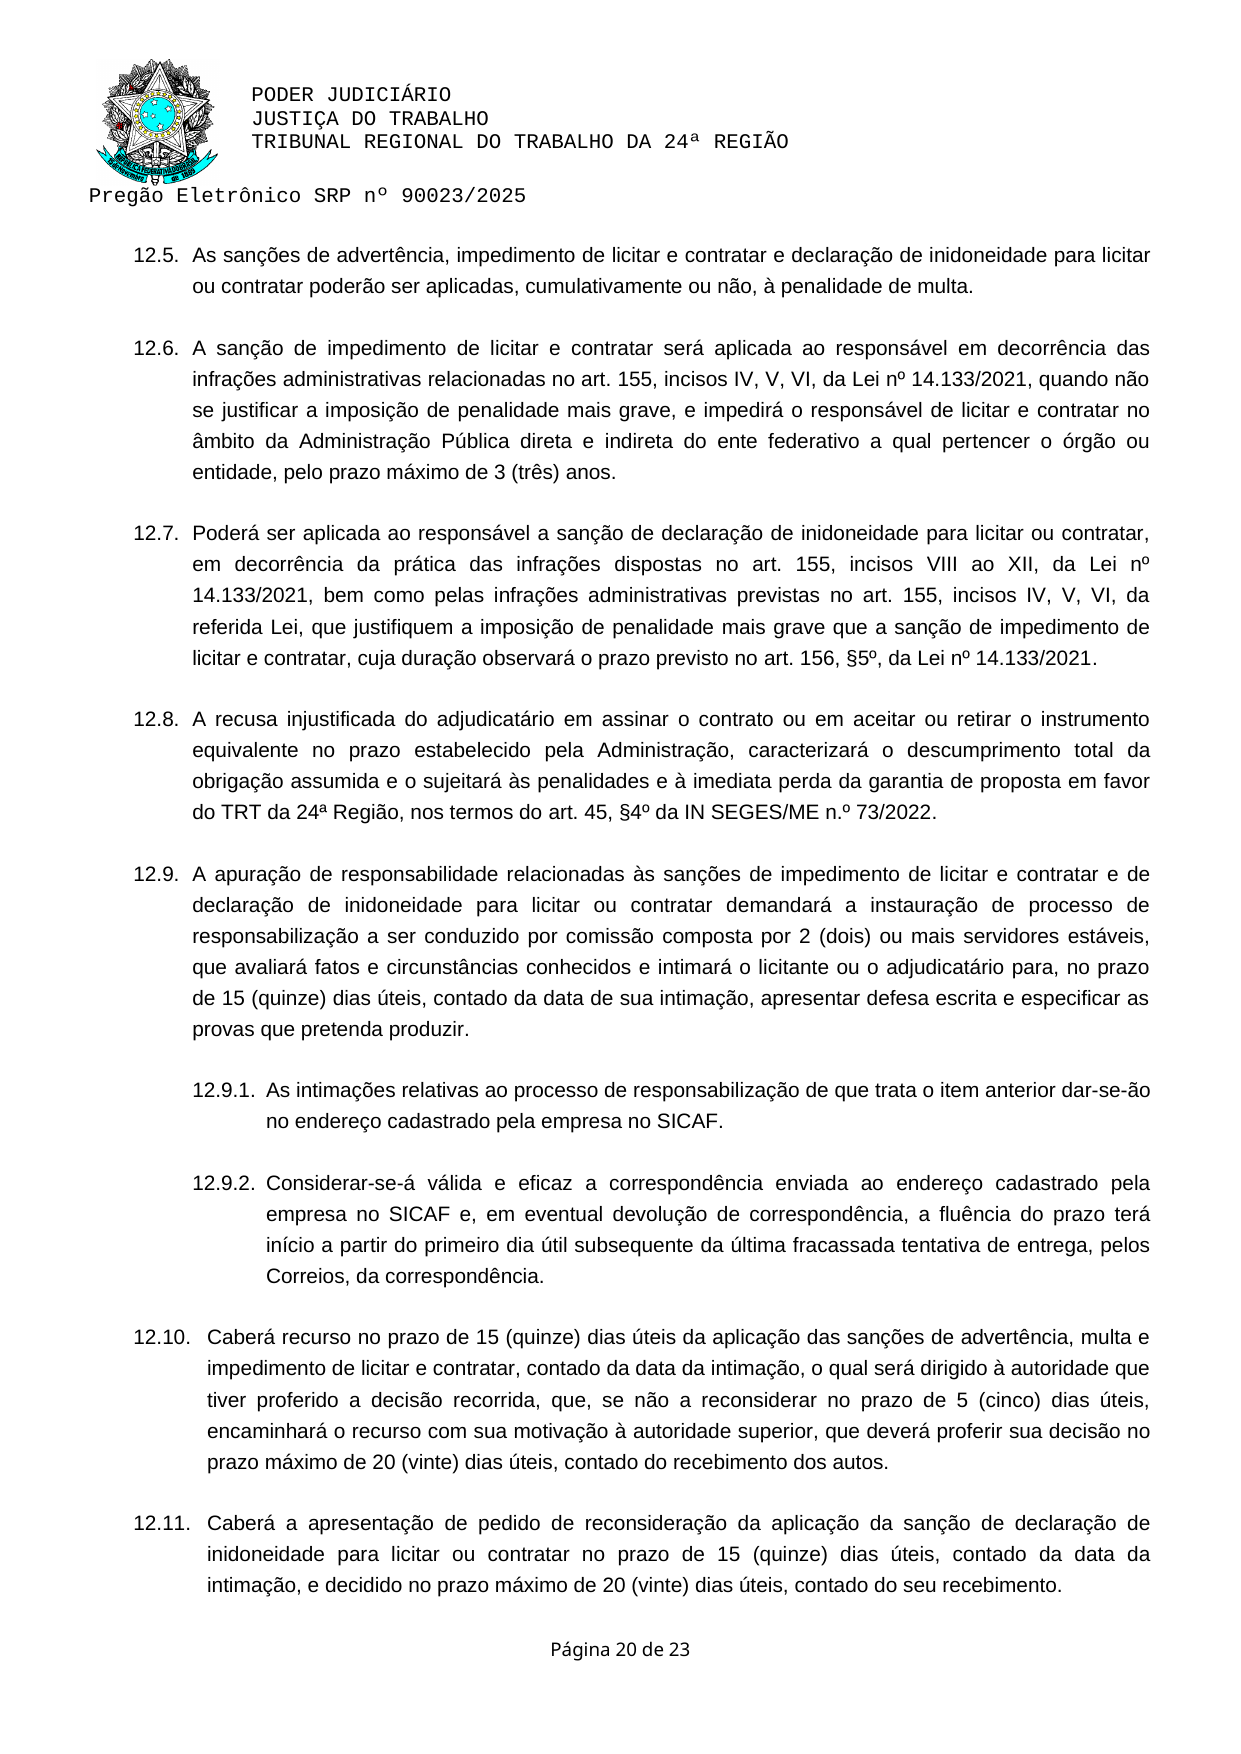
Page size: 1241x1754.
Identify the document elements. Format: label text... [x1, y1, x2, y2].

text Caberá a apresentação de pedido de reconsideração da aplicação da sanção de declaração de inidoneidade para licitar ou contratar no prazo de 15 (quinze) dias úteis, contado da data da intimação, e decidido no prazo máximo de 20 (vinte) dias úteis, contado do seu recebimento. [133, 1511, 1152, 1597]
text A apuração de responsabilidade relacionadas às sanções de impedimento de licitar e contratar e de declaração de inidoneidade para licitar ou contratar demandará a instauração de processo de responsabilização a ser conduzido por comissão composta por 2 (dois) ou mais servidores estáveis, que avaliará fatos e circunstâncias conhecidos e intimará o licitante ou o adjudicatário para, no prazo de 15 (quinze) dias úteis, contado da data de sua intimação, apresentar defesa escrita e especificar as provas que pretenda produzir. [133, 861, 1152, 1041]
list As intimações relativas ao processo de responsabilização de que trata o item anterior dar-se-ão no endereço cadastrado pela empresa no SICAF. [192, 1078, 1152, 1133]
text A sanção de impedimento de licitar e contratar será aplicada ao responsável em decorrência das infrações administrativas relacionadas no art. 155, incisos IV, V, VI, da Lei nº 14.133/2021, quando não se justificar a imposição de penalidade mais grave, e impedirá o responsável de licitar e contratar no âmbito da Administração Pública direta e indireta do ente federativo a qual pertencer o órgão ou entidade, pelo prazo máximo de 3 (três) anos. [133, 335, 1152, 484]
text As sanções de advertência, impedimento de licitar e contratar e declaração de inidoneidade para licitar ou contratar poderão ser aplicadas, cumulativamente ou não, à penalidade de multa. [133, 243, 1152, 298]
picture [96, 59, 220, 186]
text Poderá ser aplicada ao responsável a sanção de declaração de inidoneidade para licitar ou contratar, em decorrência da prática das infrações dispostas no art. 155, incisos VIII ao XII, da Lei nº 14.133/2021, bem como pelas infrações administrativas previstas no art. 155, incisos IV, V, VI, da referida Lei, que justifiquem a imposição de penalidade mais grave que a sanção de impedimento de licitar e contratar, cuja duração observará o prazo previsto no art. 156, §5º, da Lei nº 14.133/2021. [133, 521, 1152, 669]
text A recusa injustificada do adjudicatário em assinar o contrato ou em aceitar ou retirar o instrumento equivalente no prazo estabelecido pela Administração, caracterizará o descumprimento total da obrigação assumida e o sujeitará às penalidades e à imediata perda da garantia de proposta em favor do TRT da 24ª Região, nos termos do art. 45, §4º da IN SEGES/ME n.º 73/2022. [133, 707, 1152, 824]
text Caberá recurso no prazo de 15 (quinze) dias úteis da aplicação das sanções de advertência, multa e impedimento de licitar e contratar, contado da data da intimação, o qual será dirigido à autoridade que tiver proferido a decisão recorrida, que, se não a reconsiderar no prazo de 5 (cinco) dias úteis, encaminhará o recurso com sua motivação à autoridade superior, que deverá proferir sua decisão no prazo máximo de 20 (vinte) dias úteis, contado do recebimento dos autos. [133, 1325, 1152, 1474]
list Considerar-se-á válida e eficaz a correspondência enviada ao endereço cadastrado pela empresa no SICAF e, em eventual devolução de correspondência, a fluência do prazo terá início a partir do primeiro dia útil subsequente da última fracassada tentativa de entrega, pelos Correios, da correspondência. [192, 1171, 1152, 1288]
